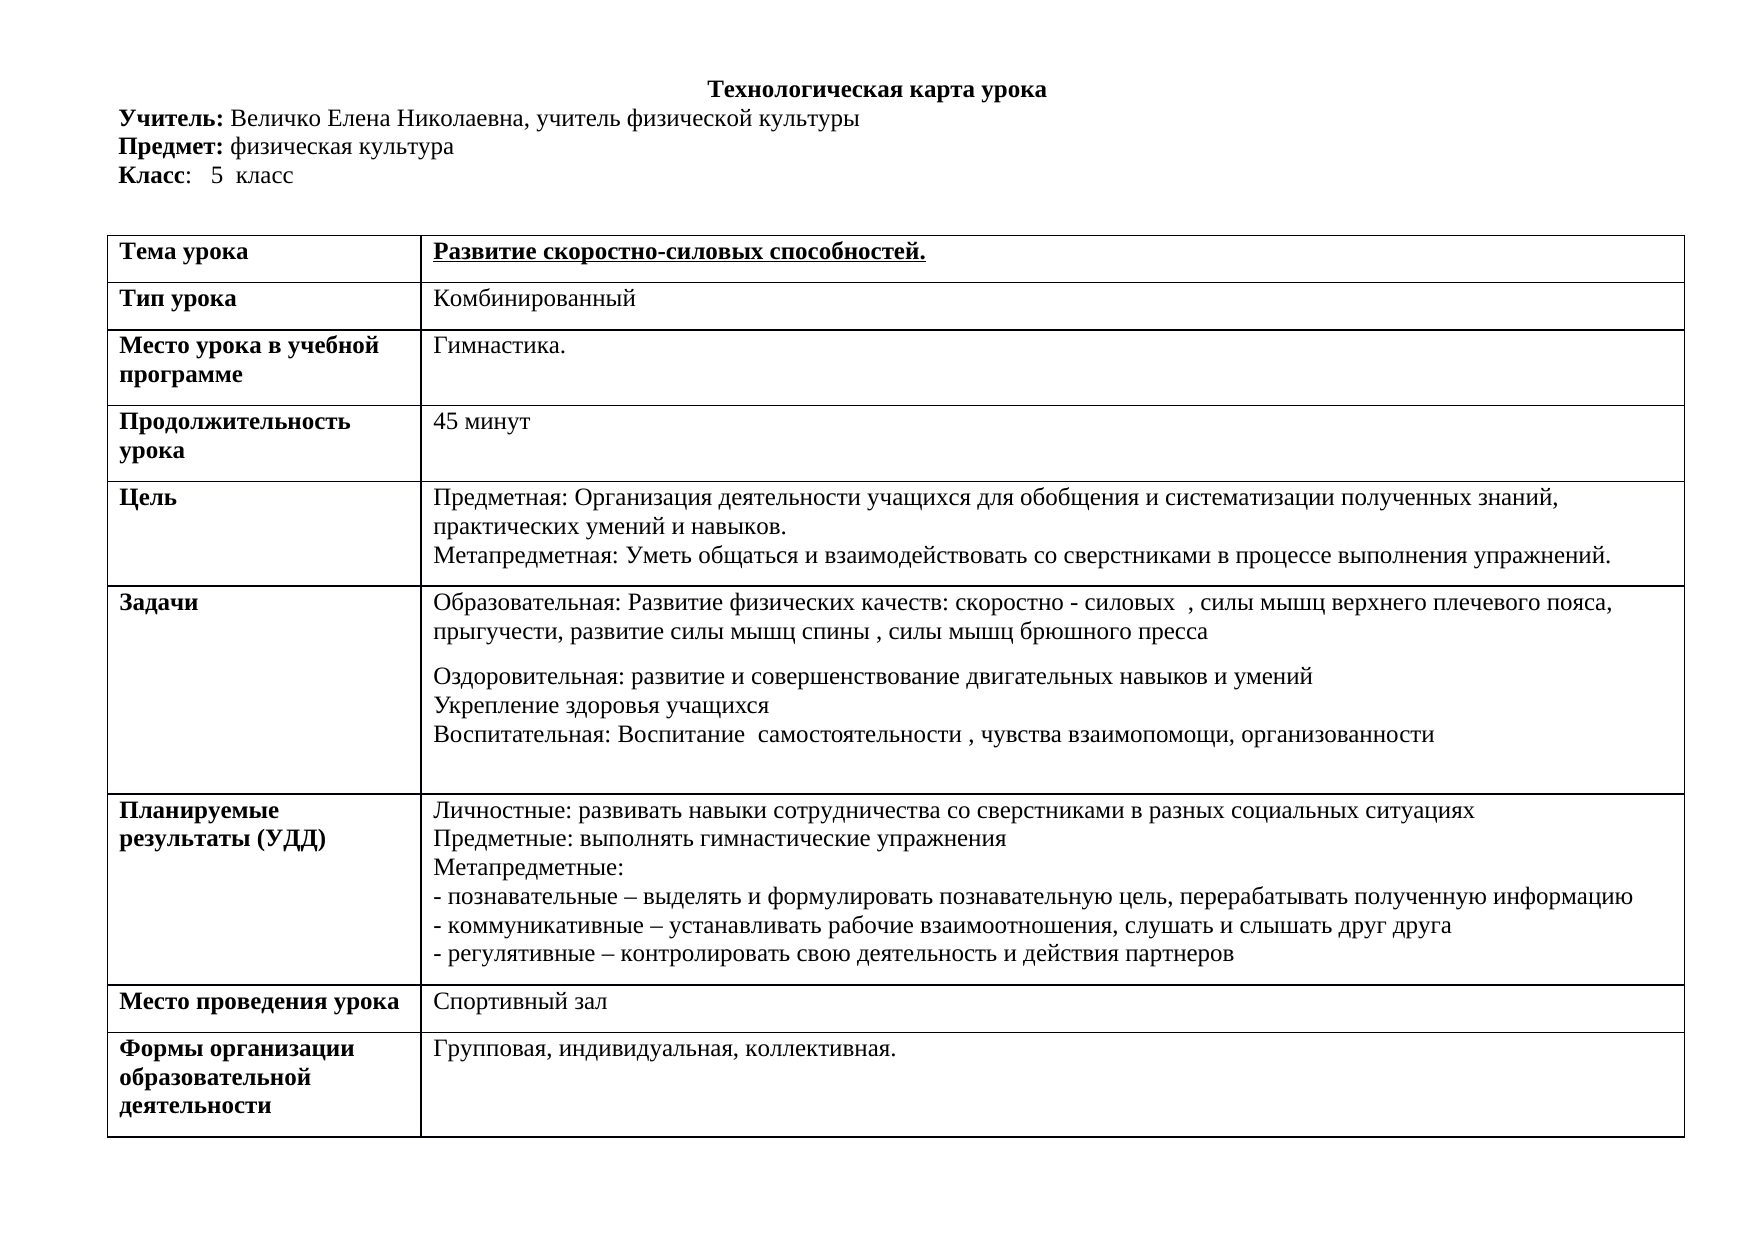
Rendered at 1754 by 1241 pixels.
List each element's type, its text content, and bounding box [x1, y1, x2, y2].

table_cell Гимнастика. [422, 331, 1684, 405]
text Учитель: Величко Елена Николаевна, учитель физической культуры [118, 103, 1636, 131]
table_cell Комбинированный [422, 283, 1684, 329]
table_cell Тип урока [108, 283, 420, 329]
text Предмет: физическая культура [118, 131, 1636, 160]
table_cell Формы организации образовательной деятельности [108, 1033, 420, 1136]
table_cell Спортивный зал [422, 986, 1684, 1031]
table_cell Место проведения урока [108, 986, 420, 1031]
table_cell Продолжительность урока [108, 406, 420, 481]
table_header Тема урока [108, 236, 420, 282]
table_cell Групповая, индивидуальная, коллективная. [422, 1033, 1684, 1136]
table_cell Место урока в учебной программе [108, 331, 420, 405]
table_cell Задачи [108, 587, 420, 793]
table_cell Образовательная: Развитие физических качеств: скоростно - силовых , силы мышц верхнего плечевого пояса, прыгучести, развитие силы мышц спины , силы мышц брюшного пресса Оздоровительная: развитие и совершенствование двигательных навыков и умений Укрепление здоровья учащихся Воспитательная: Воспитание самостоятельности , чувства взаимопомощи, организованности [422, 587, 1684, 793]
table_cell Цель [108, 482, 420, 585]
table_cell 45 минут [422, 406, 1684, 481]
table_header Развитие скоростно-силовых способностей. [422, 236, 1684, 282]
text Класс: 5 класс [118, 160, 1636, 189]
table_cell Личностные: развивать навыки сотрудничества со сверстниками в разных социальных ситуациях Предметные: выполнять гимнастические упражнения Метапредметные: - познавательные – выделять и формулировать познавательную цель, перерабатывать полученную информацию - коммуникативные – устанавливать рабочие взаимоотношения, слушать и слышать друг друга - регулятивные – контролировать свою деятельность и действия партнеров [422, 795, 1684, 984]
text Технологическая карта урока [118, 74, 1636, 103]
table_cell Предметная: Организация деятельности учащихся для обобщения и систематизации полученных знаний, практических умений и навыков. Метапредметная: Уметь общаться и взаимодействовать со сверстниками в процессе выполнения упражнений. [422, 482, 1684, 585]
table_cell Планируемые результаты (УДД) [108, 795, 420, 984]
